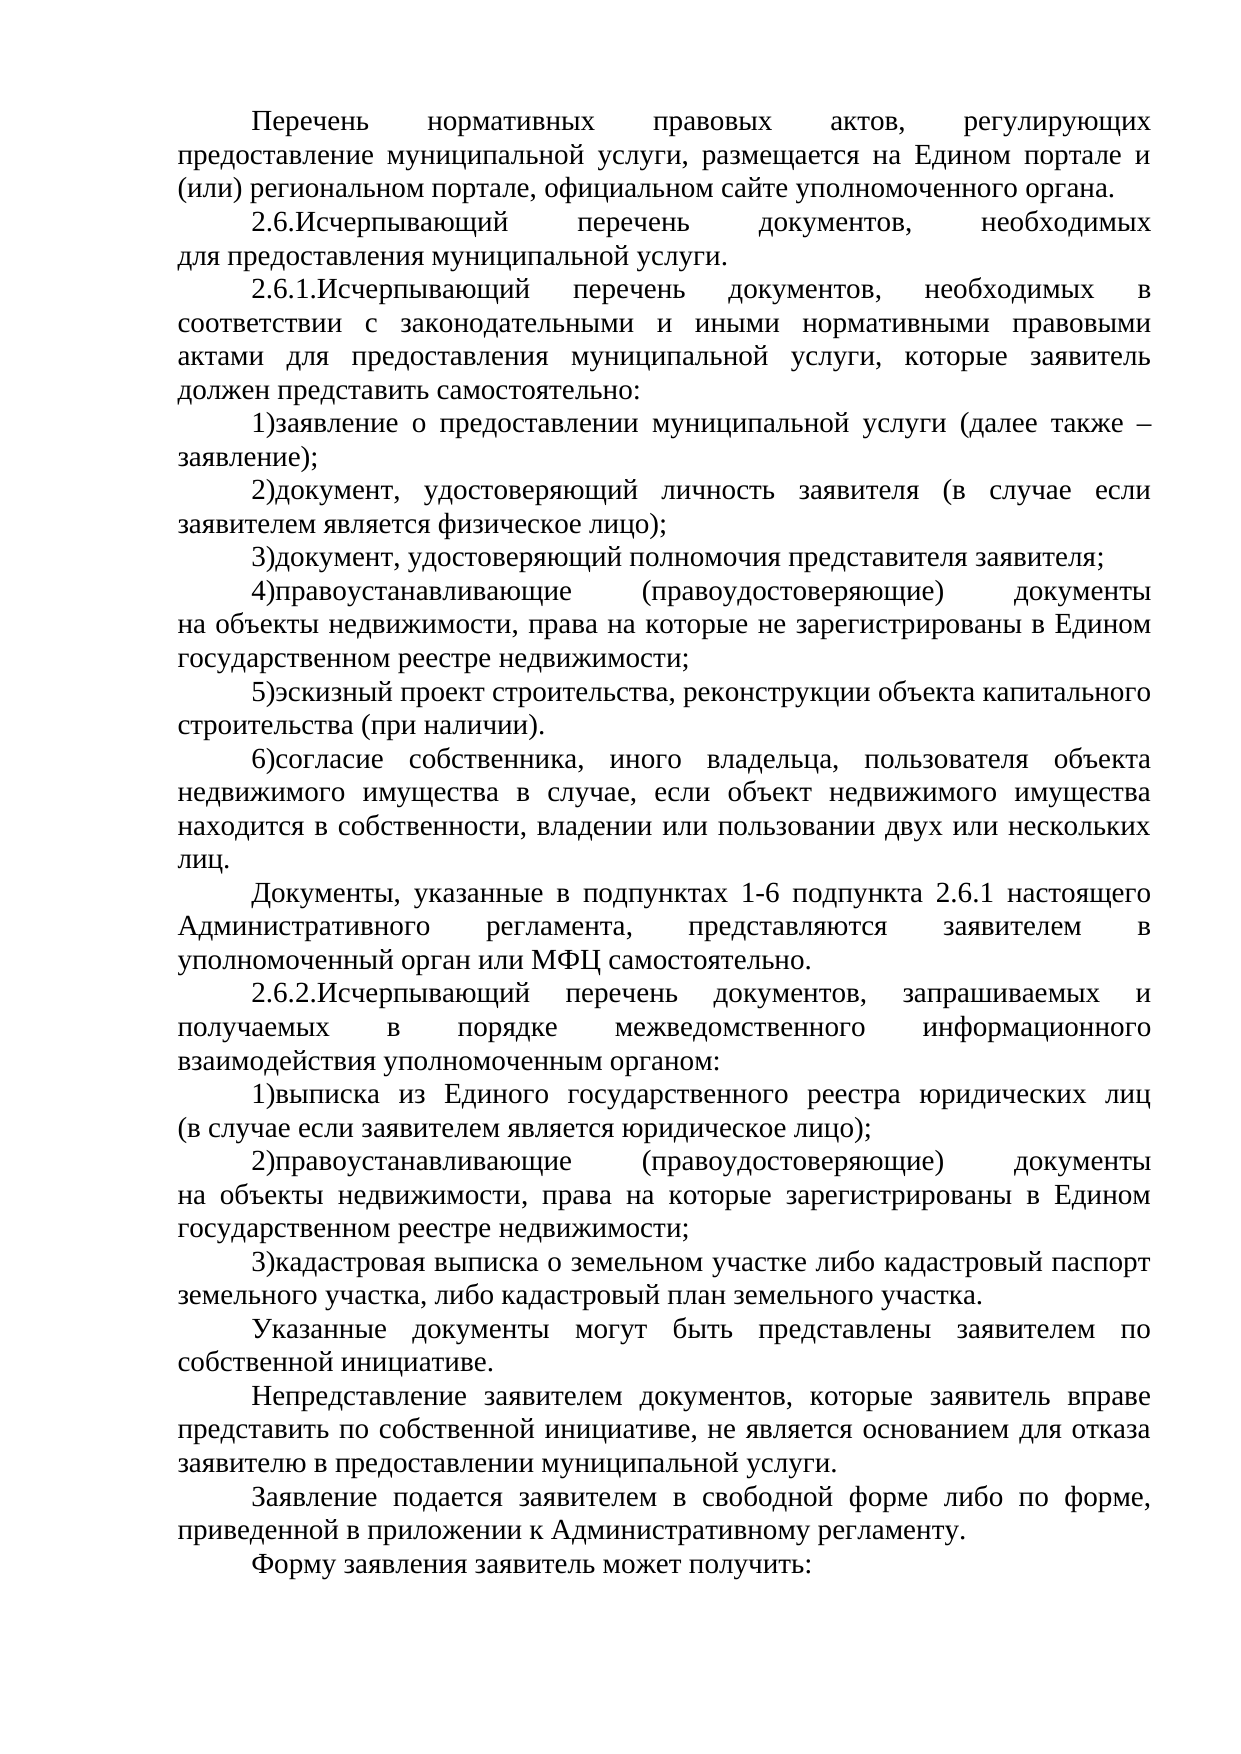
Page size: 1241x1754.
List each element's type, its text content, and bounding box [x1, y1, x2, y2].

text 2)документ, удостоверяющий личность заявителя (в случае если заявителем является физическое лицо); [177, 472, 1152, 539]
text 2.6.Исчерпывающий перечень документов, необходимых для предоставления муниципальной услуги. [177, 204, 1152, 271]
text Заявление подается заявителем в свободной форме либо по форме, приведенной в приложении к Административному регламенту. [177, 1479, 1152, 1546]
text Форму заявления заявитель может получить: [177, 1546, 1152, 1579]
text 1)заявление о предоставлении муниципальной услуги (далее также – заявление); [177, 405, 1152, 472]
text Указанные документы могут быть представлены заявителем по собственной инициативе. [177, 1311, 1152, 1378]
text 2.6.1.Исчерпывающий перечень документов, необходимых в соответствии с законодательными и иными нормативными правовыми актами для предоставления муниципальной услуги, которые заявитель должен представить самостоятельно: [177, 271, 1152, 405]
text 5)эскизный проект строительства, реконструкции объекта капитального строительства (при наличии). [177, 674, 1152, 741]
text 3)документ, удостоверяющий полномочия представителя заявителя; [177, 539, 1152, 573]
text 1)выписка из Единого государственного реестра юридических лиц (в случае если заявителем является юридическое лицо); [177, 1076, 1152, 1143]
text 2)правоустанавливающие (правоудостоверяющие) документы на объекты недвижимости, права на которые зарегистрированы в Едином государственном реестре недвижимости; [177, 1143, 1152, 1244]
text 3)кадастровая выписка о земельном участке либо кадастровый паспорт земельного участка, либо кадастровый план земельного участка. [177, 1244, 1152, 1311]
text Перечень нормативных правовых актов, регулирующих предоставление муниципальной услуги, размещается на Едином портале и (или) региональном портале, официальном сайте уполномоченного органа. [177, 103, 1152, 204]
text Непредставление заявителем документов, которые заявитель вправе представить по собственной инициативе, не является основанием для отказа заявителю в предоставлении муниципальной услуги. [177, 1378, 1152, 1479]
text 4)правоустанавливающие (правоудостоверяющие) документы на объекты недвижимости, права на которые не зарегистрированы в Едином государственном реестре недвижимости; [177, 573, 1152, 674]
text 2.6.2.Исчерпывающий перечень документов, запрашиваемых и получаемых в порядке межведомственного информационного взаимодействия уполномоченным органом: [177, 976, 1152, 1076]
text 6)согласие собственника, иного владельца, пользователя объекта недвижимого имущества в случае, если объект недвижимого имущества находится в собственности, владении или пользовании двух или нескольких лиц. [177, 741, 1152, 875]
text Документы, указанные в подпунктах 1-6 подпункта 2.6.1 настоящего Административного регламента, представляются заявителем в уполномоченный орган или МФЦ самостоятельно. [177, 875, 1152, 976]
